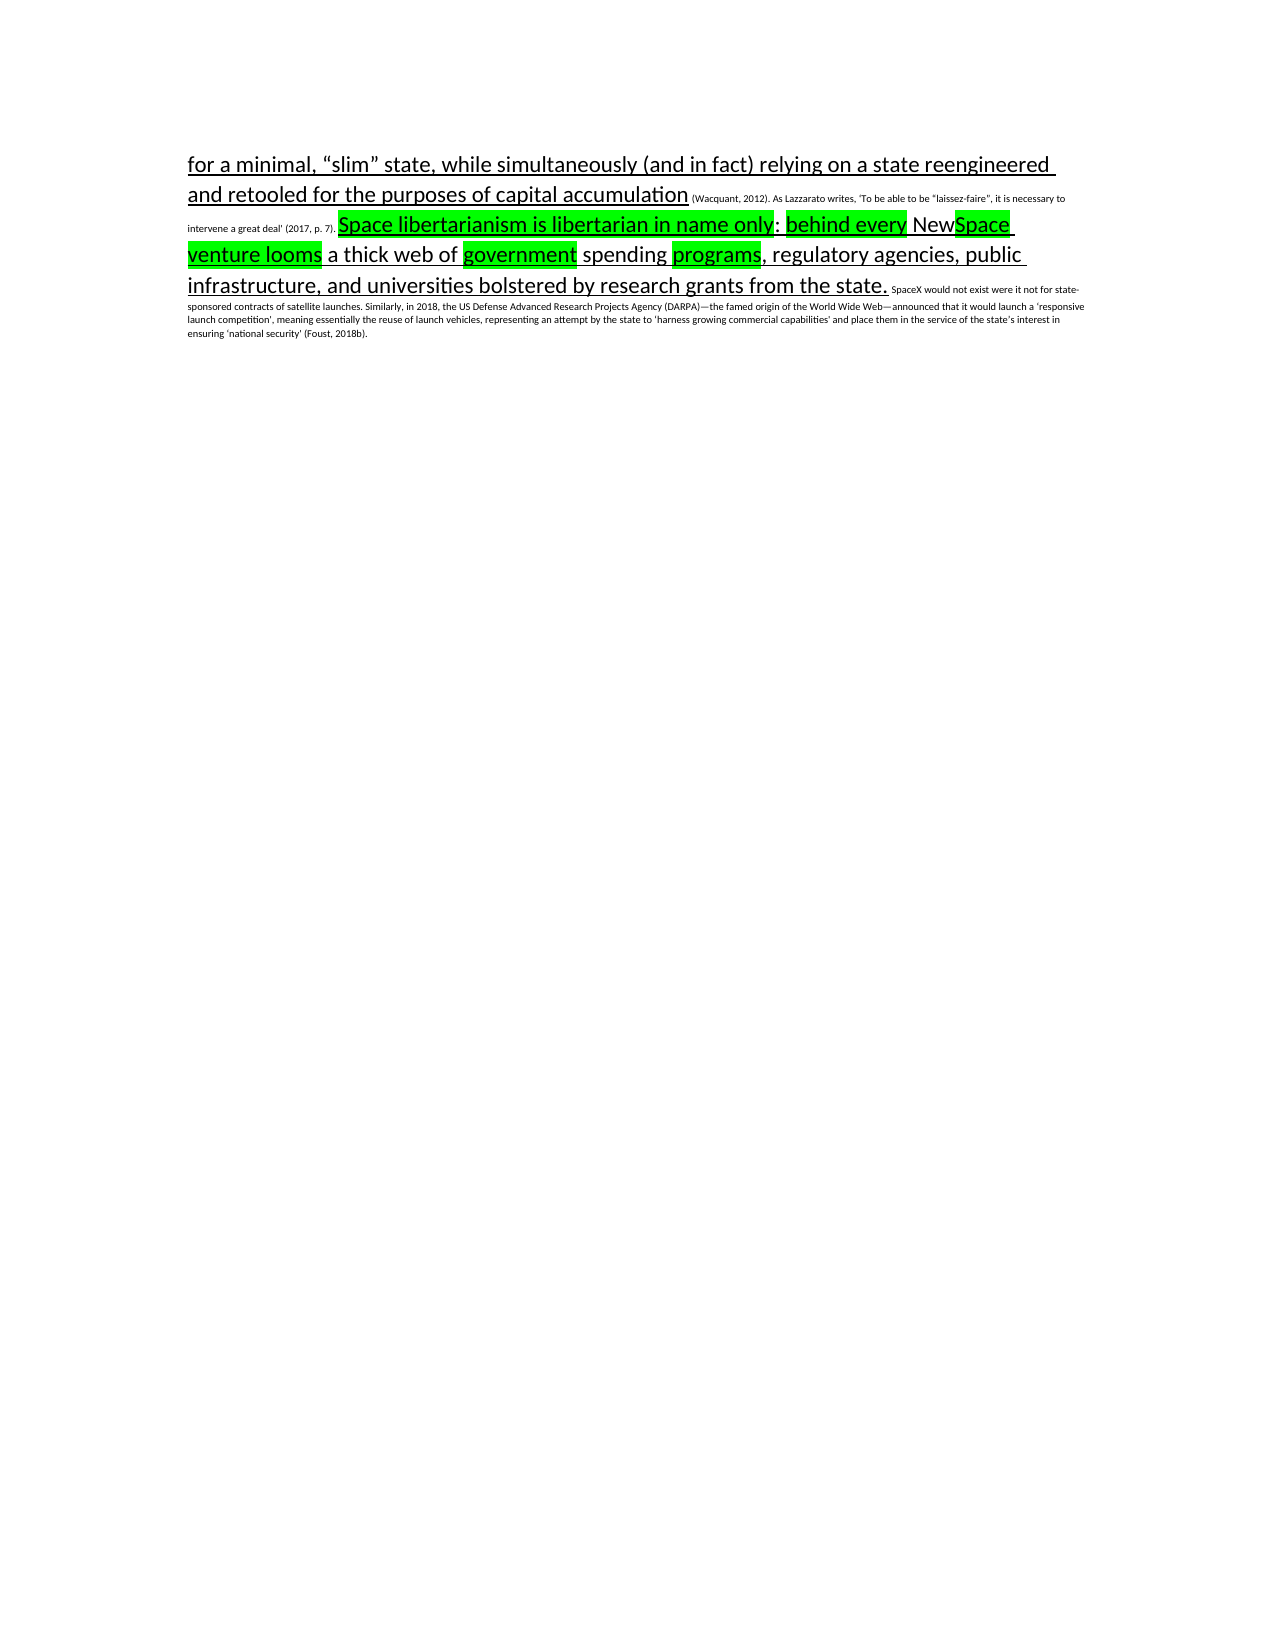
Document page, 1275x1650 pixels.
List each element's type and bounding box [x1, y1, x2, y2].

text [187, 150, 1087, 340]
